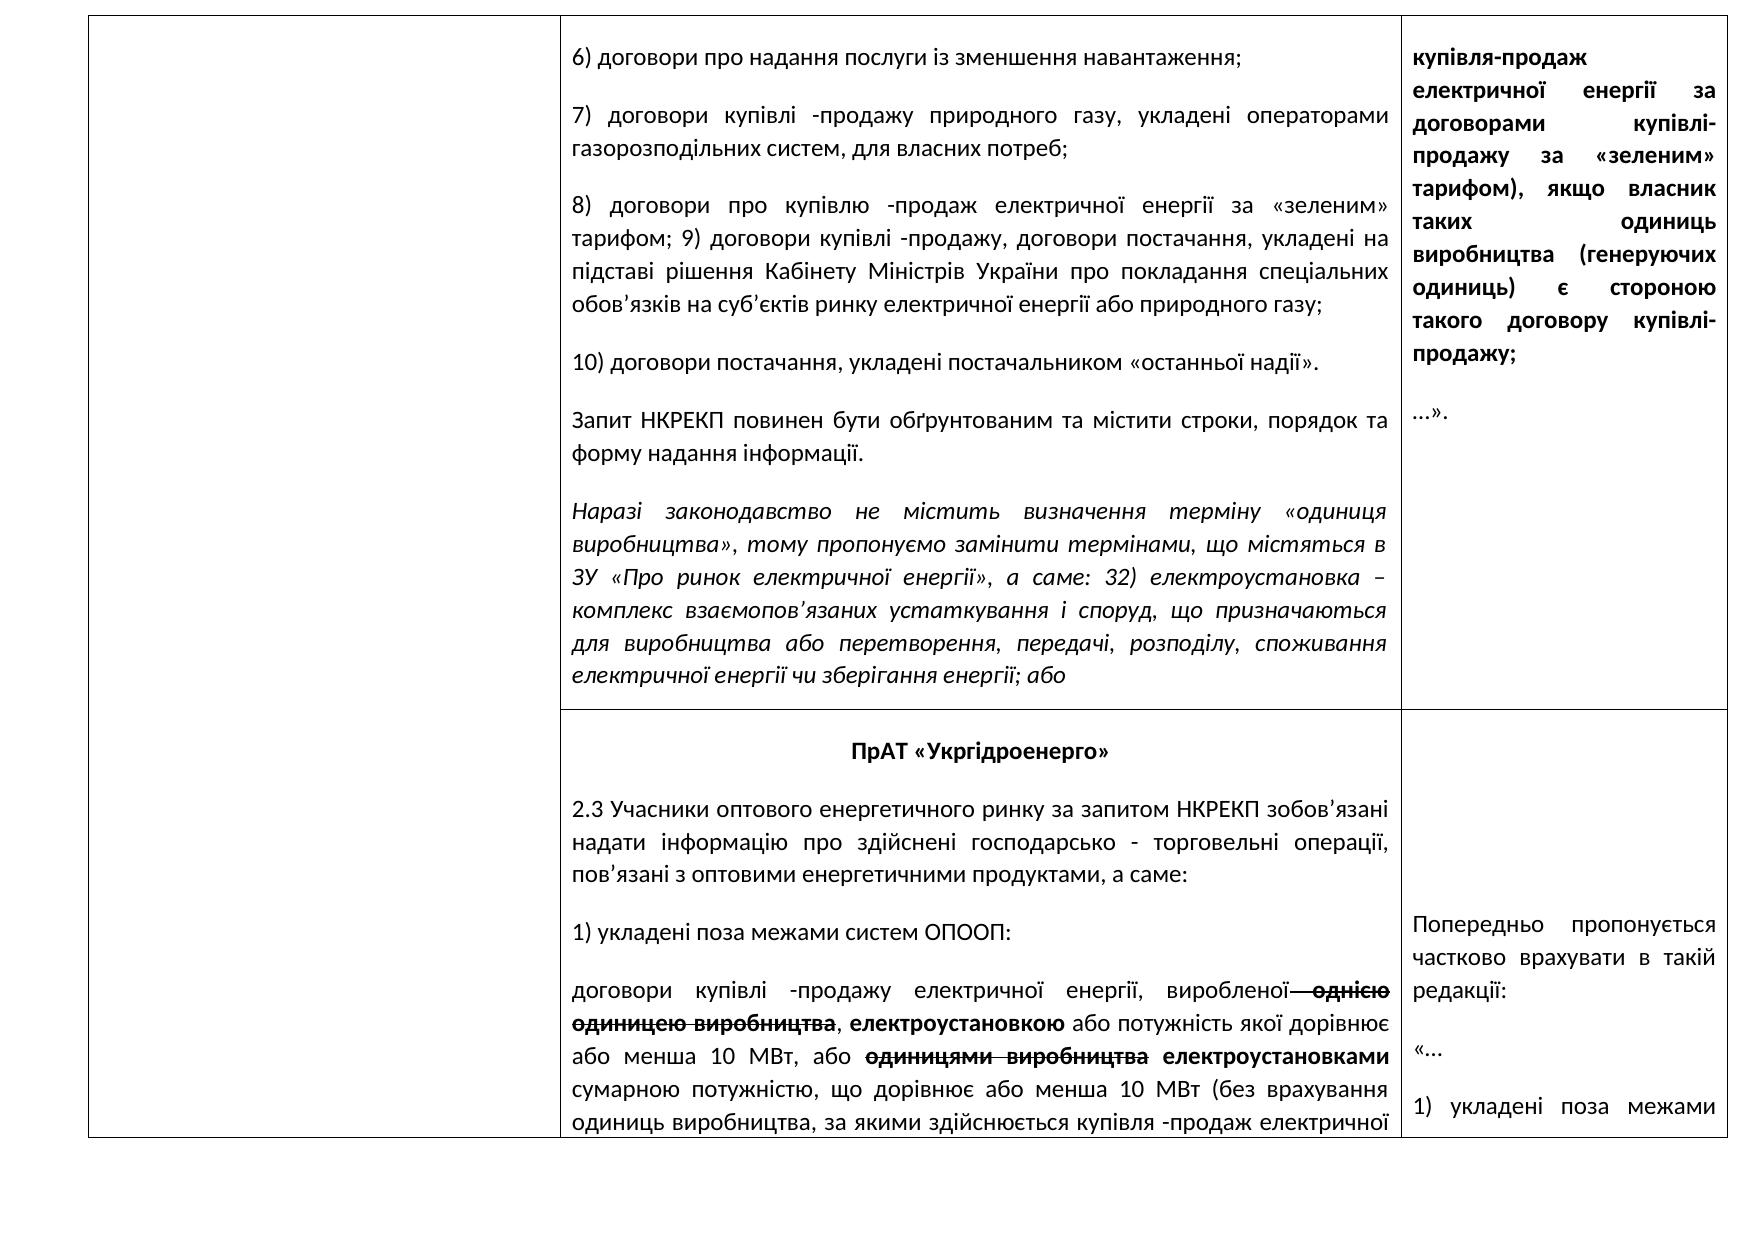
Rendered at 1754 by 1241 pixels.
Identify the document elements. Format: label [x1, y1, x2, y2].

table_cell [1402, 16, 1727, 709]
table_cell [561, 16, 1401, 709]
table_cell [561, 710, 1401, 1137]
table_cell [1402, 710, 1727, 1137]
